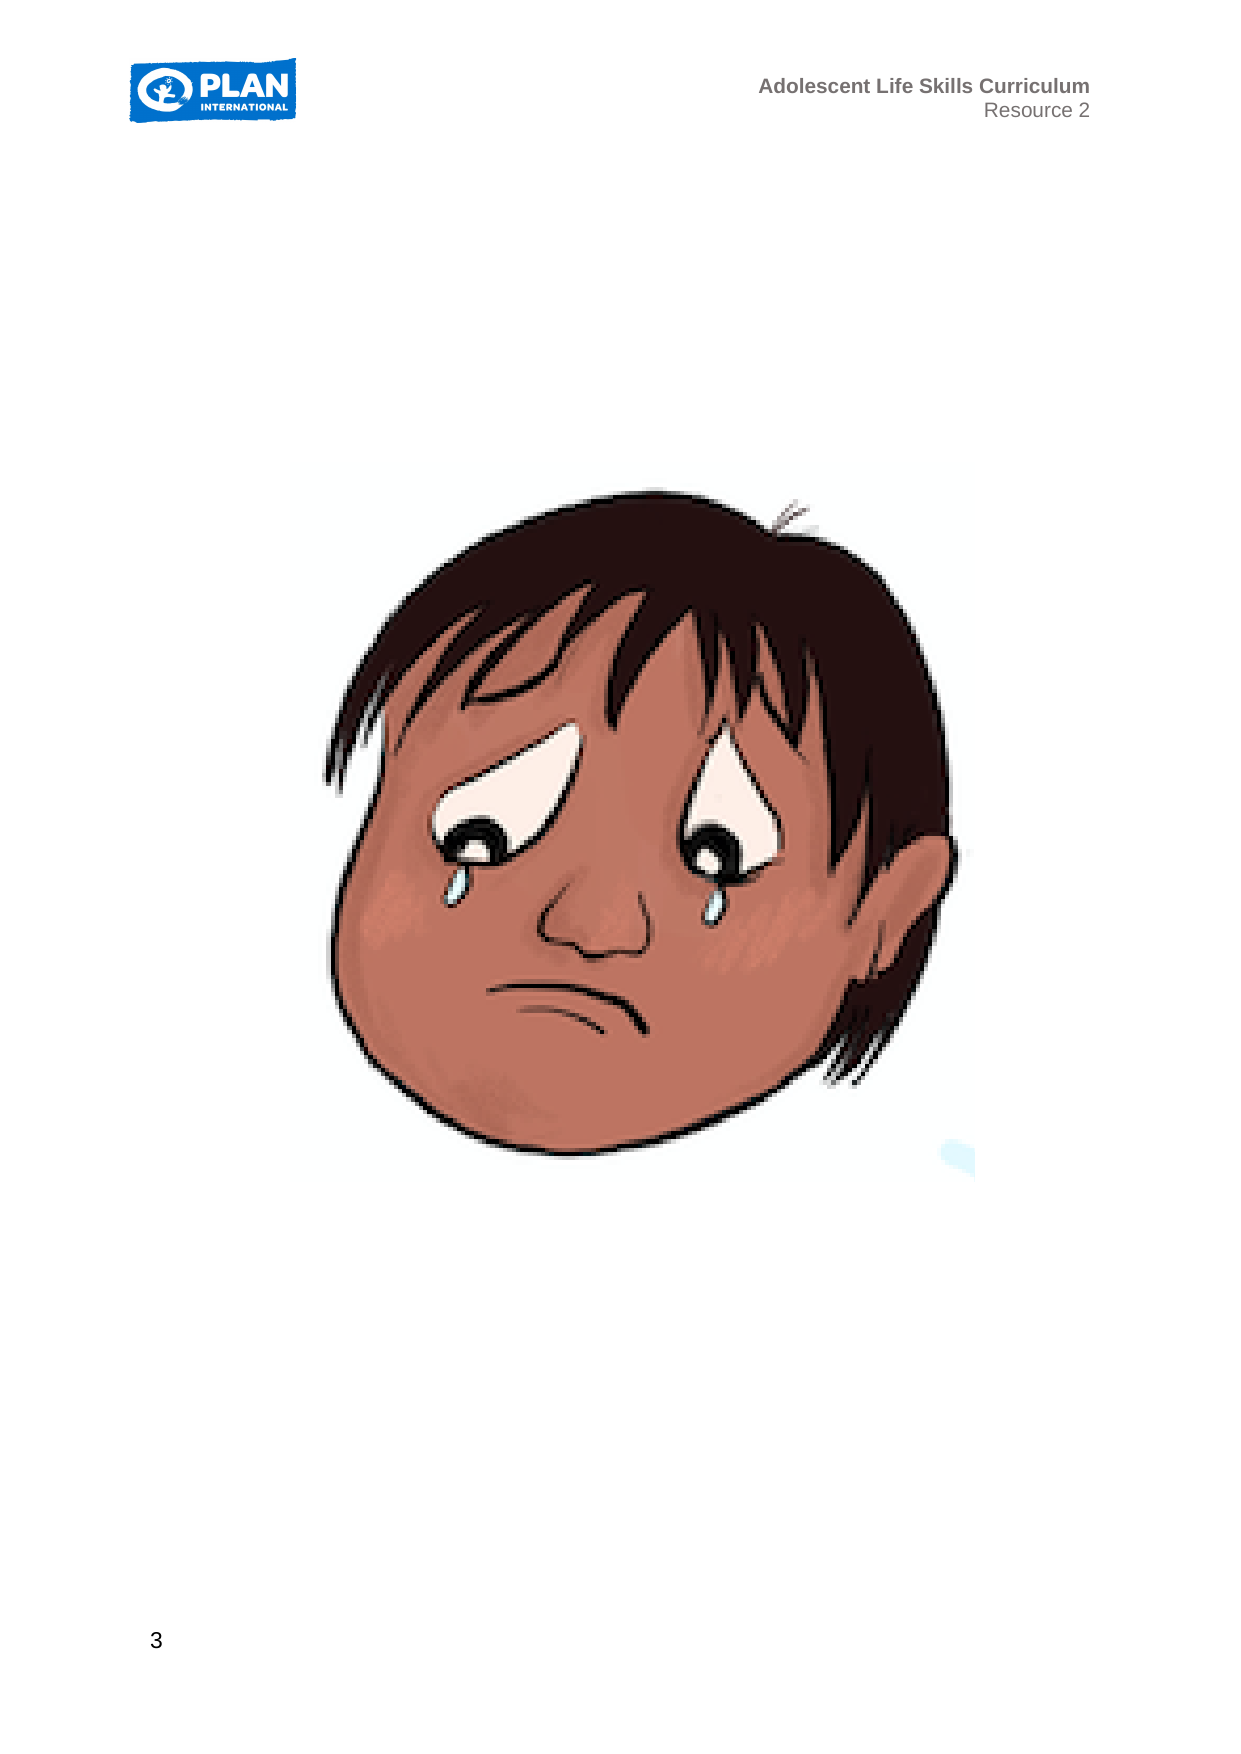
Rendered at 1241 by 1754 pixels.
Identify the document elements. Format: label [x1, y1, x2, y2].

picture [289, 462, 975, 1182]
picture [129, 58, 297, 123]
